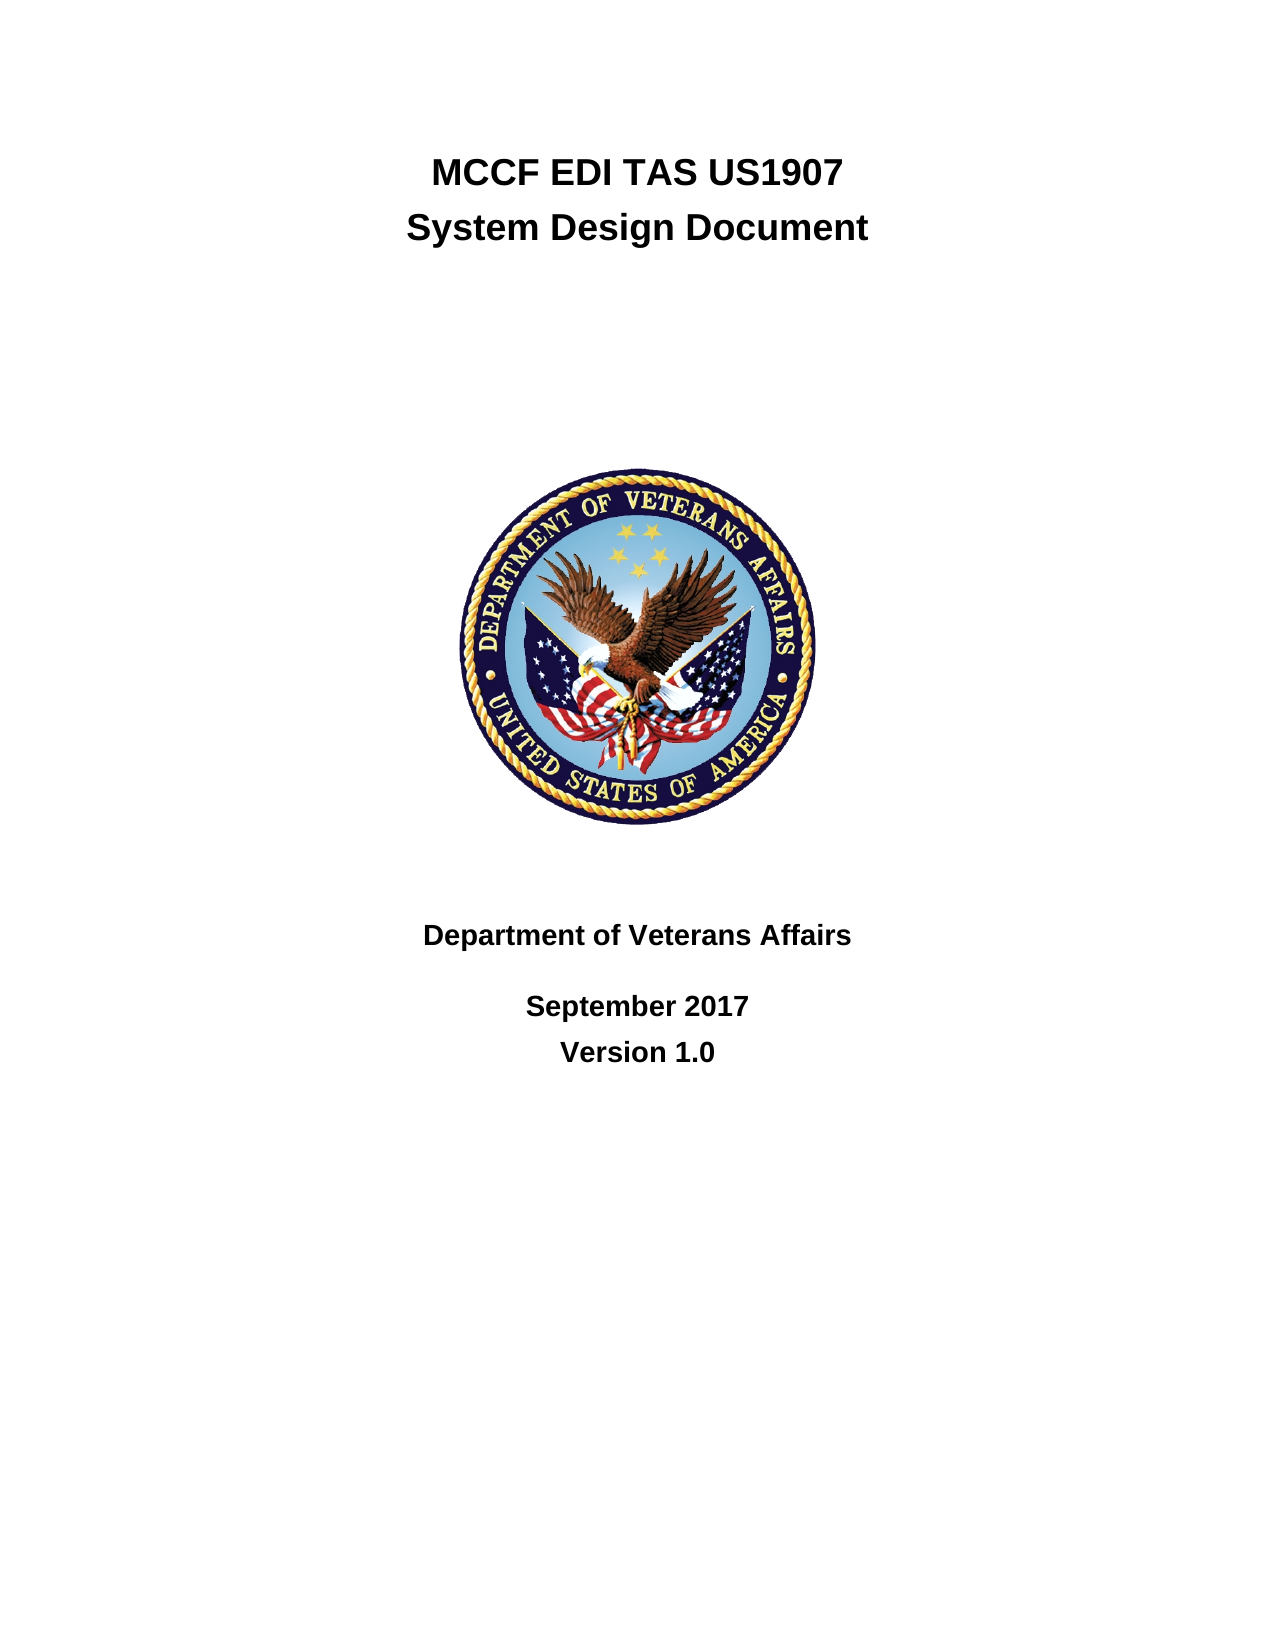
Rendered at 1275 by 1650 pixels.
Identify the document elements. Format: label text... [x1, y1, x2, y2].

text MCCF EDI TAS US1907 [150, 150, 1125, 193]
title Department of Veterans Affairs [150, 918, 1125, 951]
picture [459, 468, 816, 825]
title System Design Document [150, 206, 1125, 249]
title Version 1.0 [150, 1035, 1125, 1068]
title September 2017 [150, 989, 1125, 1022]
